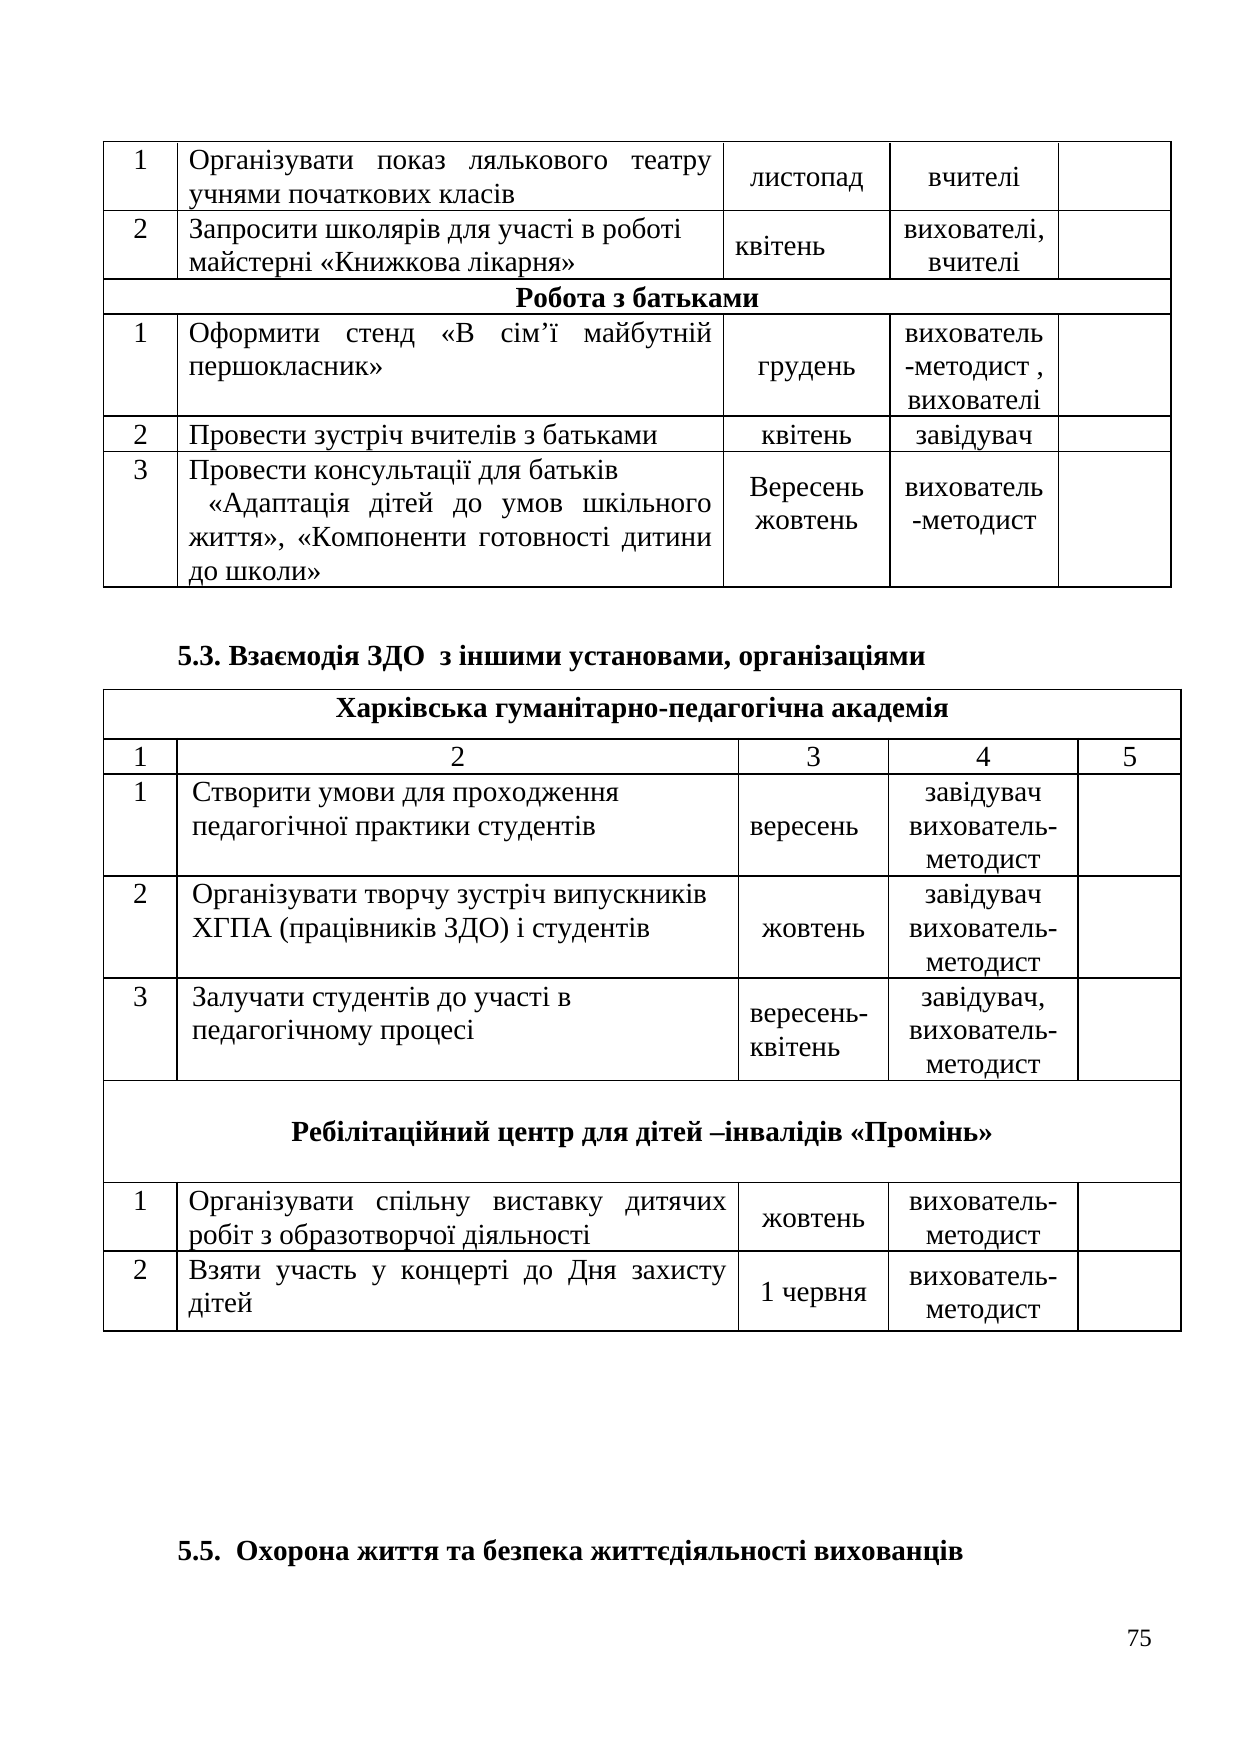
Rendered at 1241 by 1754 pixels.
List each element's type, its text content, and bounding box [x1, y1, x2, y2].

table_cell вересень [739, 775, 888, 875]
table_cell 2 [104, 211, 177, 278]
table_cell 4 [889, 740, 1077, 773]
text 5.5. Охорона життя та безпека життєдіяльності вихованців [177, 1533, 1152, 1567]
table_cell 3 [739, 740, 888, 773]
table_cell вихователь-методист , вихователі [891, 315, 1058, 415]
table_cell [1079, 775, 1180, 875]
table_cell жовтень [739, 1183, 888, 1250]
table_cell 2 [178, 740, 738, 773]
table_cell вихователь-методист [889, 1252, 1077, 1330]
table_cell 1 [104, 740, 176, 773]
table_cell Взяти участь у концерті до Дня захисту дітей [178, 1252, 738, 1330]
table_cell 2 [104, 417, 177, 451]
table_cell Вересень жовтень [724, 452, 889, 586]
table_cell жовтень [739, 877, 888, 977]
table_cell 1 [104, 1183, 176, 1250]
table_cell 1 [104, 315, 177, 415]
table_cell Створити умови для проходження педагогічної практики студентів [178, 775, 738, 875]
table_cell вихователі, вчителі [891, 211, 1058, 278]
table_cell Оформити стенд «В сім’ї майбутній першокласник» [178, 315, 723, 415]
table_cell Робота з батьками [104, 280, 1170, 313]
table_cell завідувач вихователь-методист [889, 775, 1077, 875]
table_cell 3 [104, 452, 177, 586]
table_cell Провести зустріч вчителів з батьками [178, 417, 723, 451]
table_cell [1059, 315, 1170, 415]
text 5.3. Взаємодія ЗДО з іншими установами, організаціями [177, 638, 1152, 672]
table_cell завідувач, вихователь-методист [889, 979, 1077, 1079]
table_cell 5 [1079, 740, 1180, 773]
table_cell Залучати студентів до участі в педагогічному процесі [178, 979, 738, 1079]
table_cell Організувати творчу зустріч випускників ХГПА (працівників ЗДО) і студентів [178, 877, 738, 977]
table_cell Провести консультації для батьків «Адаптація дітей до умов шкільного життя», «Компоненти готовності дитини до школи» [178, 452, 723, 586]
table_cell листопад [724, 142, 890, 209]
table_cell 2 [104, 1252, 176, 1330]
table_cell [1059, 417, 1170, 451]
table_cell вчителі [891, 142, 1058, 209]
table_cell завідувач вихователь-методист [889, 877, 1077, 977]
table_cell вересень-квітень [739, 979, 888, 1079]
table_cell вихователь-методист [889, 1183, 1077, 1250]
table_cell 1 [104, 775, 176, 875]
table_cell [1079, 877, 1180, 977]
table_header Харківська гуманітарно-педагогічна академія [104, 690, 1180, 738]
table_cell Організувати спільну виставку дитячих робіт з образотворчої діяльності [178, 1183, 738, 1250]
table_cell [1059, 142, 1170, 209]
table_cell квітень [724, 417, 889, 451]
table_cell Ребілітаційний центр для дітей –інвалідів «Промінь» [104, 1081, 1180, 1182]
table_cell завідувач [891, 417, 1058, 451]
table_cell [1059, 211, 1170, 278]
table_cell квітень [724, 211, 889, 278]
table_cell вихователь-методист [891, 452, 1058, 586]
table_cell [1079, 979, 1180, 1079]
table_cell Запросити школярів для участі в роботі майстерні «Книжкова лікарня» [178, 211, 723, 278]
table_cell 3 [104, 979, 176, 1079]
table_cell грудень [724, 315, 889, 415]
table_cell 2 [104, 877, 176, 977]
table_cell 1 [104, 142, 177, 209]
table_cell 1 червня [739, 1252, 888, 1330]
table_cell [1059, 452, 1170, 586]
table_cell [1079, 1252, 1180, 1330]
table_cell Організувати показ лялькового театру учнями початкових класів [178, 142, 723, 209]
table_cell [1079, 1183, 1180, 1250]
